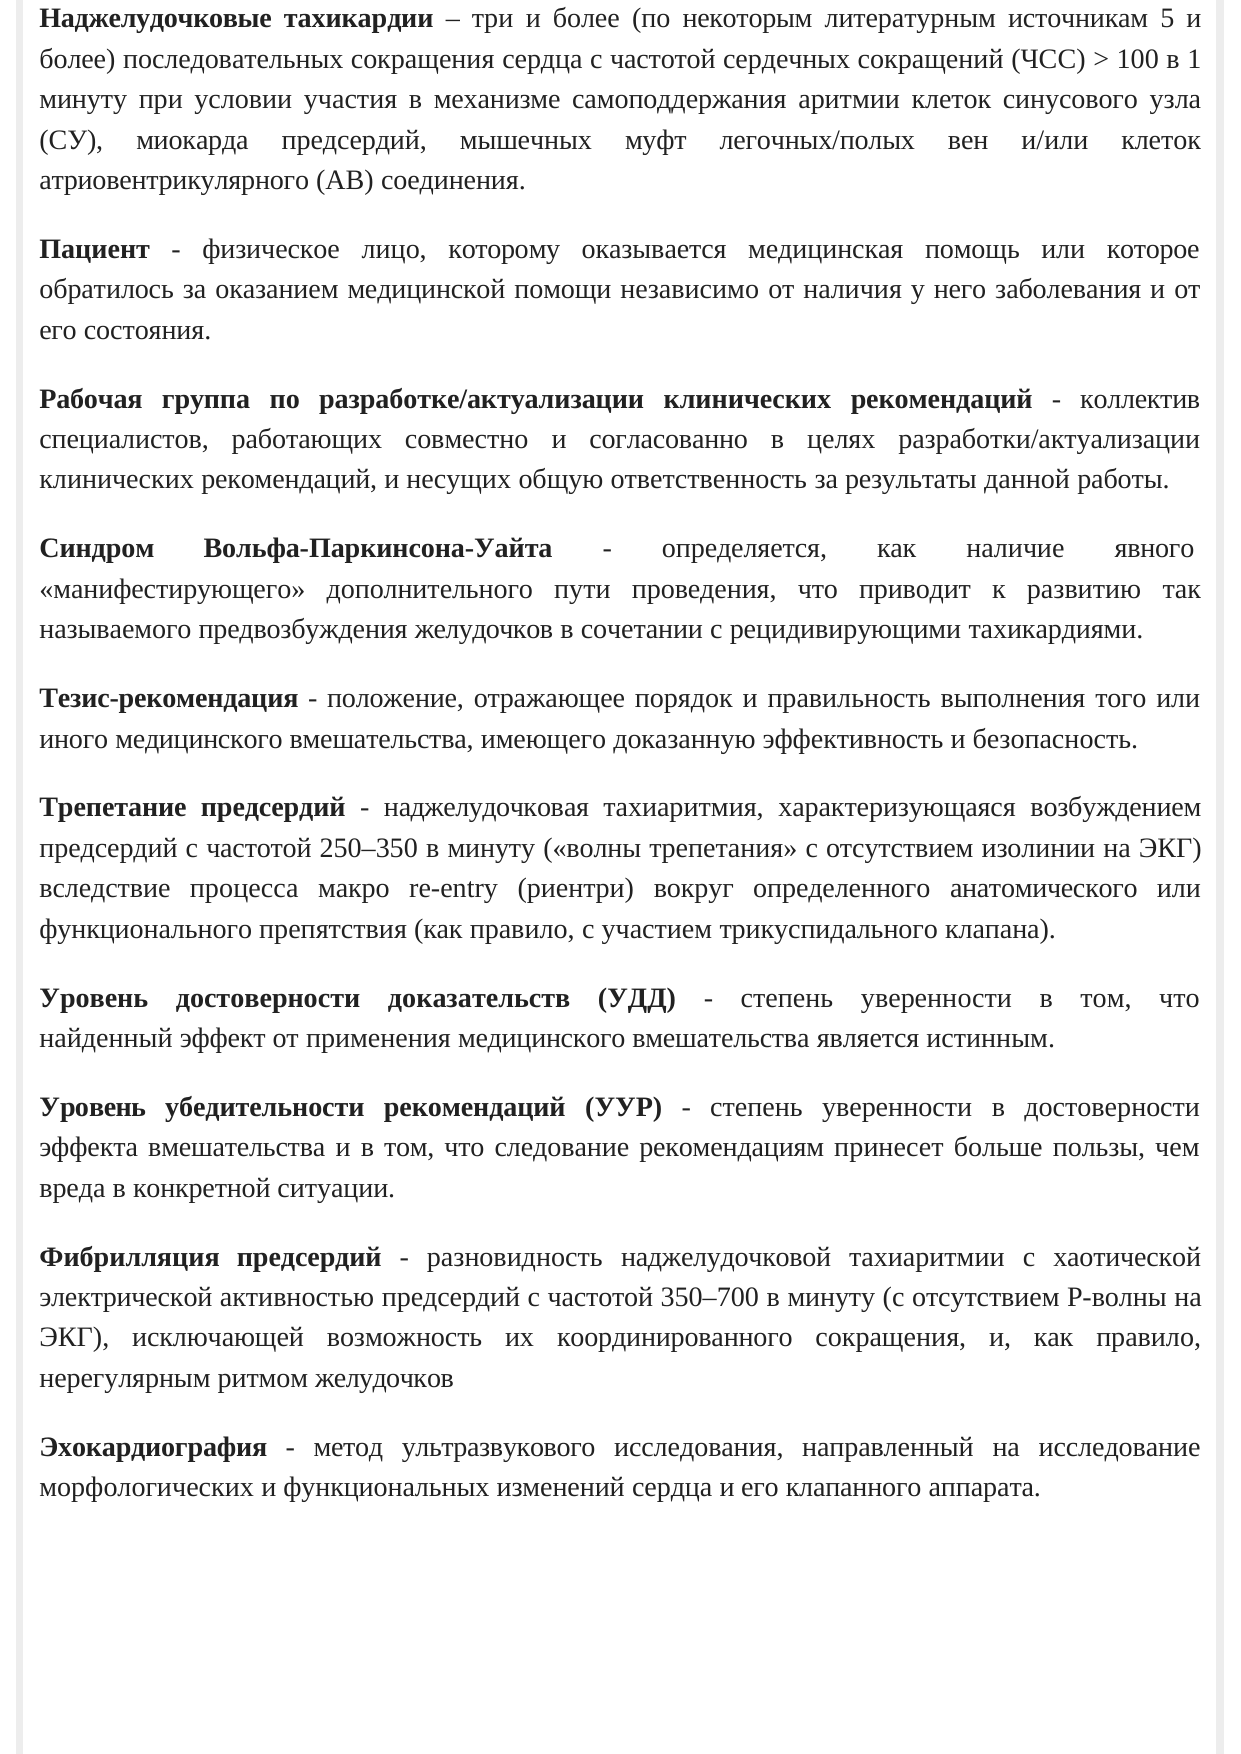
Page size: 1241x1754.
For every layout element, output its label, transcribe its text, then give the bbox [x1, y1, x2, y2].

text «манифестирующего» дополнительного пути проведения, что приводит к развитию так называемого предвозбуждения желудочков в сочетании с рецидивирующими тахикардиями. [39, 572, 1201, 645]
text Пациент - физическое лицо, которому оказывается медицинская помощь или которое обратилось за оказанием медицинской помощи независимо от наличия у него заболевания и от его состояния. [39, 232, 1200, 345]
text Уровень убедительности рекомендаций (УУР) - степень уверенности в достоверности эффекта вмешательства и в том, что следование рекомендациям принесет больше пользы, чем вреда в конкретной ситуации. [39, 1090, 1200, 1203]
text Трепетание предсердий - наджелудочковая тахиаритмия, характеризующаяся возбуждением предсердий с частотой 250–350 в минуту («волны трепетания» с отсутствием изолинии на ЭКГ) вследствие процесса макро re-entry (риентри) вокруг определенного анатомического или функционального препятствия (как правило, с участием трикуспидального клапана). [39, 791, 1201, 944]
text Рабочая группа по разработке/актуализации клинических рекомендаций - коллектив специалистов, работающих совместно и согласованно в целях разработки/актуализации клинических рекомендаций, и несущих общую ответственность за результаты данной работы. [39, 382, 1200, 495]
text Уровень достоверности доказательств (УДД) - степень уверенности в том, что найденный эффект от применения медицинского вмешательства является истинным. [39, 981, 1200, 1053]
text Синдром Вольфа-Паркинсона-Уайта - определяется, как наличие явного [39, 531, 1236, 564]
text Эхокардиография - метод ультразвукового исследования, направленный на исследование морфологических и функциональных изменений сердца и его клапанного аппарата. [39, 1430, 1200, 1502]
text Фибрилляция предсердий - разновидность наджелудочковой тахиаритмии с хаотической электрической активностью предсердий с частотой 350–700 в минуту (с отсутствием Р-волны на ЭКГ), исключающей возможность их координированного сокращения, и, как правило, нерегулярным ритмом желудочков [39, 1239, 1202, 1393]
text Тезис-рекомендация - положение, отражающее порядок и правильность выполнения того или иного медицинского вмешательства, имеющего доказанную эффективность и безопасность. [39, 681, 1200, 754]
text Наджелудочковые тахикардии – три и более (по некоторым литературным источникам 5 и более) последовательных сокращения сердца с частотой сердечных сокращений (ЧСС) > 100 в 1 минуту при условии участия в механизме самоподдержания аритмии клеток синусового узла (СУ), миокарда предсердий, мышечных муфт легочных/полых вен и/или клеток атриовентрикулярного (АВ) соединения. [39, 1, 1201, 196]
